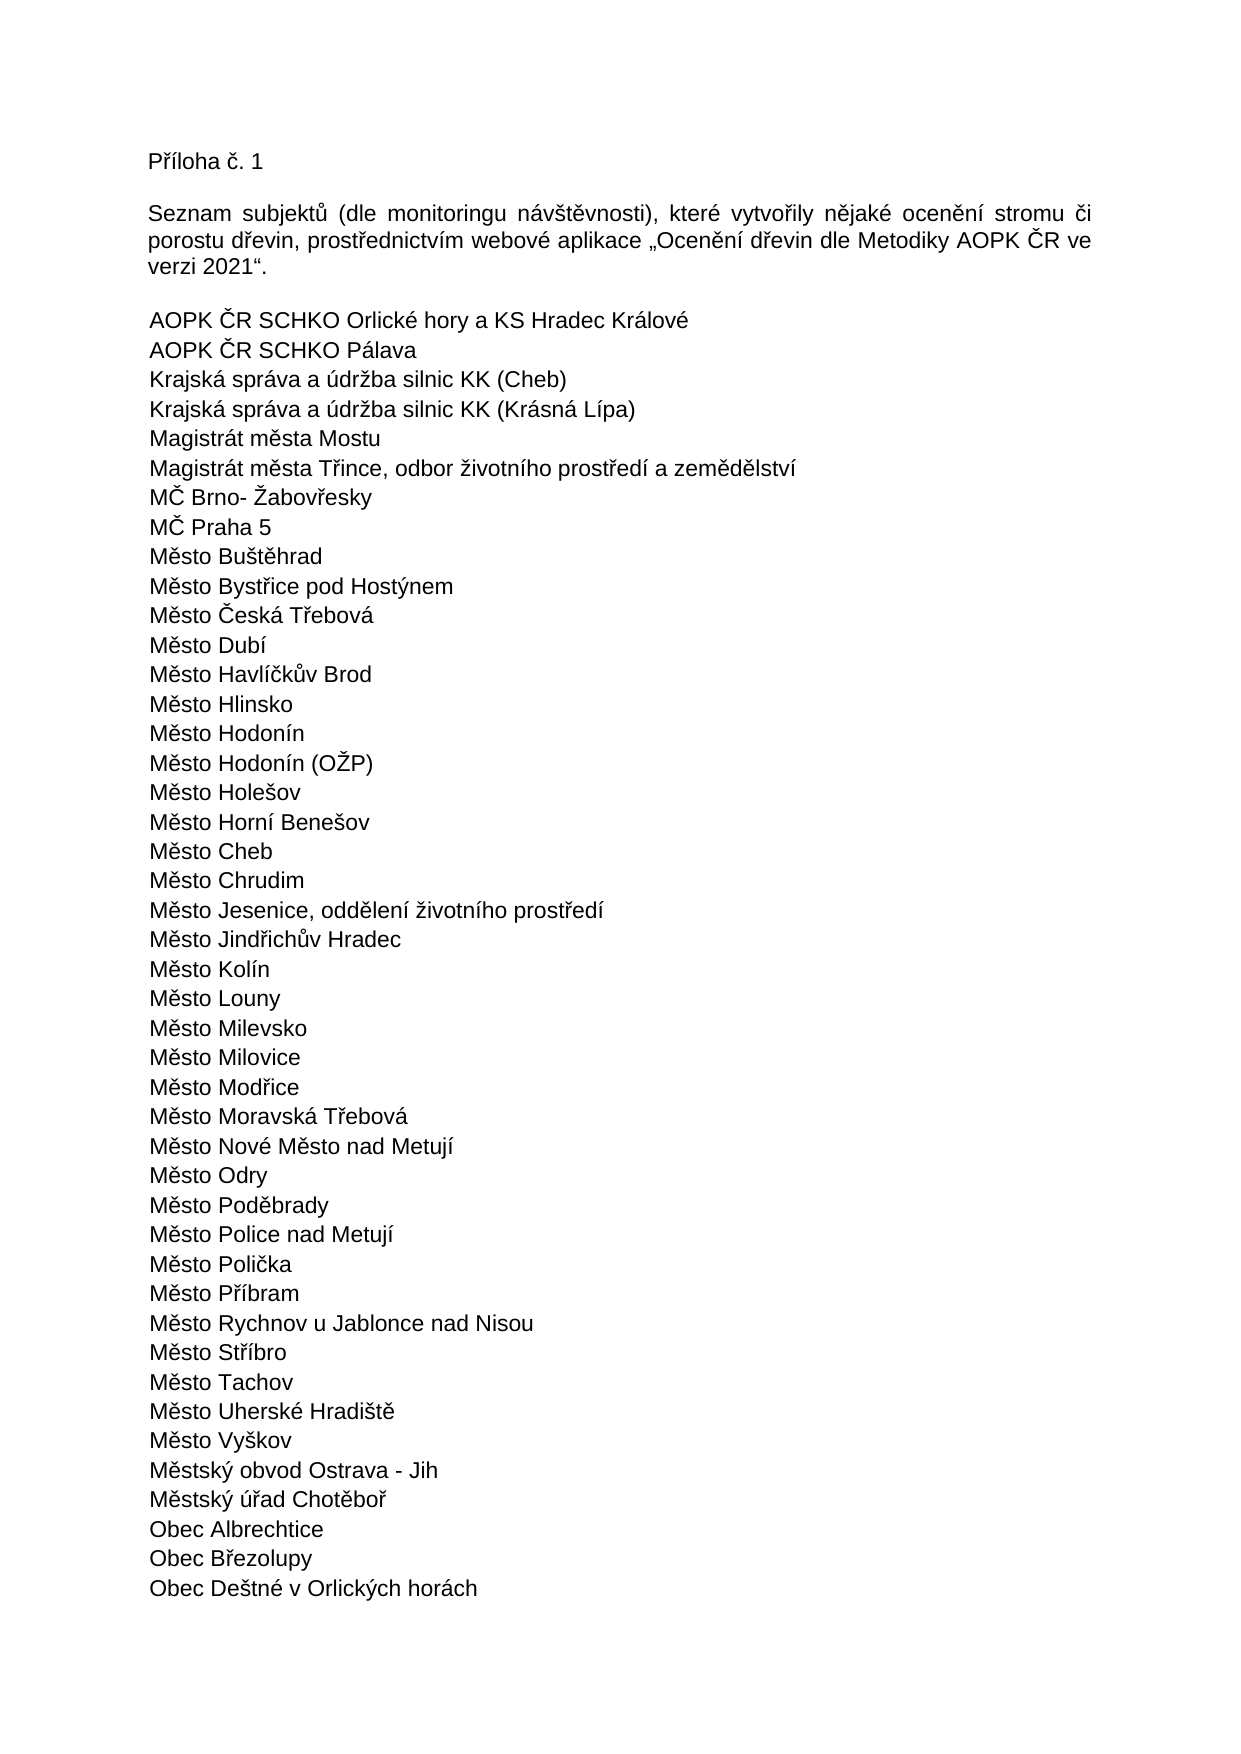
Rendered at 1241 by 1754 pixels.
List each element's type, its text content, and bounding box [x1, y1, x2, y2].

table_cell Město Česká Třebová [148, 601, 971, 630]
table_cell Město Hodonín (OŽP) [148, 748, 971, 777]
table_cell Město Moravská Třebová [148, 1102, 971, 1131]
table_cell Městský obvod Ostrava - Jih [148, 1455, 971, 1485]
table_cell Město Police nad Metují [148, 1220, 971, 1249]
table_cell Město Bystřice pod Hostýnem [148, 571, 971, 601]
table_cell Magistrát města Třince, odbor životního prostředí a zemědělství [148, 453, 971, 483]
text Seznam subjektů (dle monitoringu návštěvnosti), které vytvořily nějaké ocenění stromu či porostu dřevin, prostřednictvím webové aplikace „Ocenění dřevin dle Metodiky AOPK ČR ve verzi 2021“. [148, 200, 1093, 279]
table_cell Krajská správa a údržba silnic KK (Cheb) [148, 365, 971, 394]
table_cell Město Havlíčkův Brod [148, 660, 971, 689]
table_cell Město Holešov [148, 778, 971, 807]
table_cell Město Chrudim [148, 866, 971, 895]
table_cell Město Kolín [148, 954, 971, 984]
table_cell Obec Deštné v Orlických horách [148, 1573, 971, 1603]
table_cell Město Stříbro [148, 1338, 971, 1367]
table_cell Obec Březolupy [148, 1544, 971, 1573]
table_cell Město Horní Benešov [148, 807, 971, 836]
table_cell Obec Albrechtice [148, 1514, 971, 1544]
table_cell Město Dubí [148, 630, 971, 659]
table_cell Město Cheb [148, 836, 971, 866]
table_cell Město Nové Město nad Metují [148, 1131, 971, 1161]
table_cell Město Louny [148, 984, 971, 1013]
table_cell Město Milovice [148, 1043, 971, 1072]
table_cell Krajská správa a údržba silnic KK (Krásná Lípa) [148, 394, 971, 424]
table_cell Město Odry [148, 1161, 971, 1190]
table_cell Město Hlinsko [148, 689, 971, 718]
table_cell MČ Praha 5 [148, 512, 971, 542]
table_cell Město Poděbrady [148, 1190, 971, 1219]
table_cell Město Milevsko [148, 1013, 971, 1043]
table_cell Město Uherské Hradiště [148, 1396, 971, 1426]
table_cell Město Jesenice, oddělení životního prostředí [148, 895, 971, 925]
table_cell AOPK ČR SCHKO Pálava [148, 335, 971, 365]
table_cell Magistrát města Mostu [148, 424, 971, 453]
table_cell Město Modřice [148, 1072, 971, 1102]
table_cell Město Jindřichův Hradec [148, 925, 971, 954]
table_cell MČ Brno- Žabovřesky [148, 483, 971, 512]
table_cell Město Polička [148, 1249, 971, 1278]
table_cell Městský úřad Chotěboř [148, 1485, 971, 1514]
table_header AOPK ČR SCHKO Orlické hory a KS Hradec Králové [148, 306, 971, 335]
table_cell Město Tachov [148, 1367, 971, 1396]
table_cell Město Rychnov u Jablonce nad Nisou [148, 1308, 971, 1337]
table_cell Město Buštěhrad [148, 542, 971, 571]
table_cell Město Hodonín [148, 719, 971, 748]
table_cell Město Příbram [148, 1279, 971, 1308]
table_cell Město Vyškov [148, 1426, 971, 1455]
text Příloha č. 1 [148, 148, 1093, 174]
